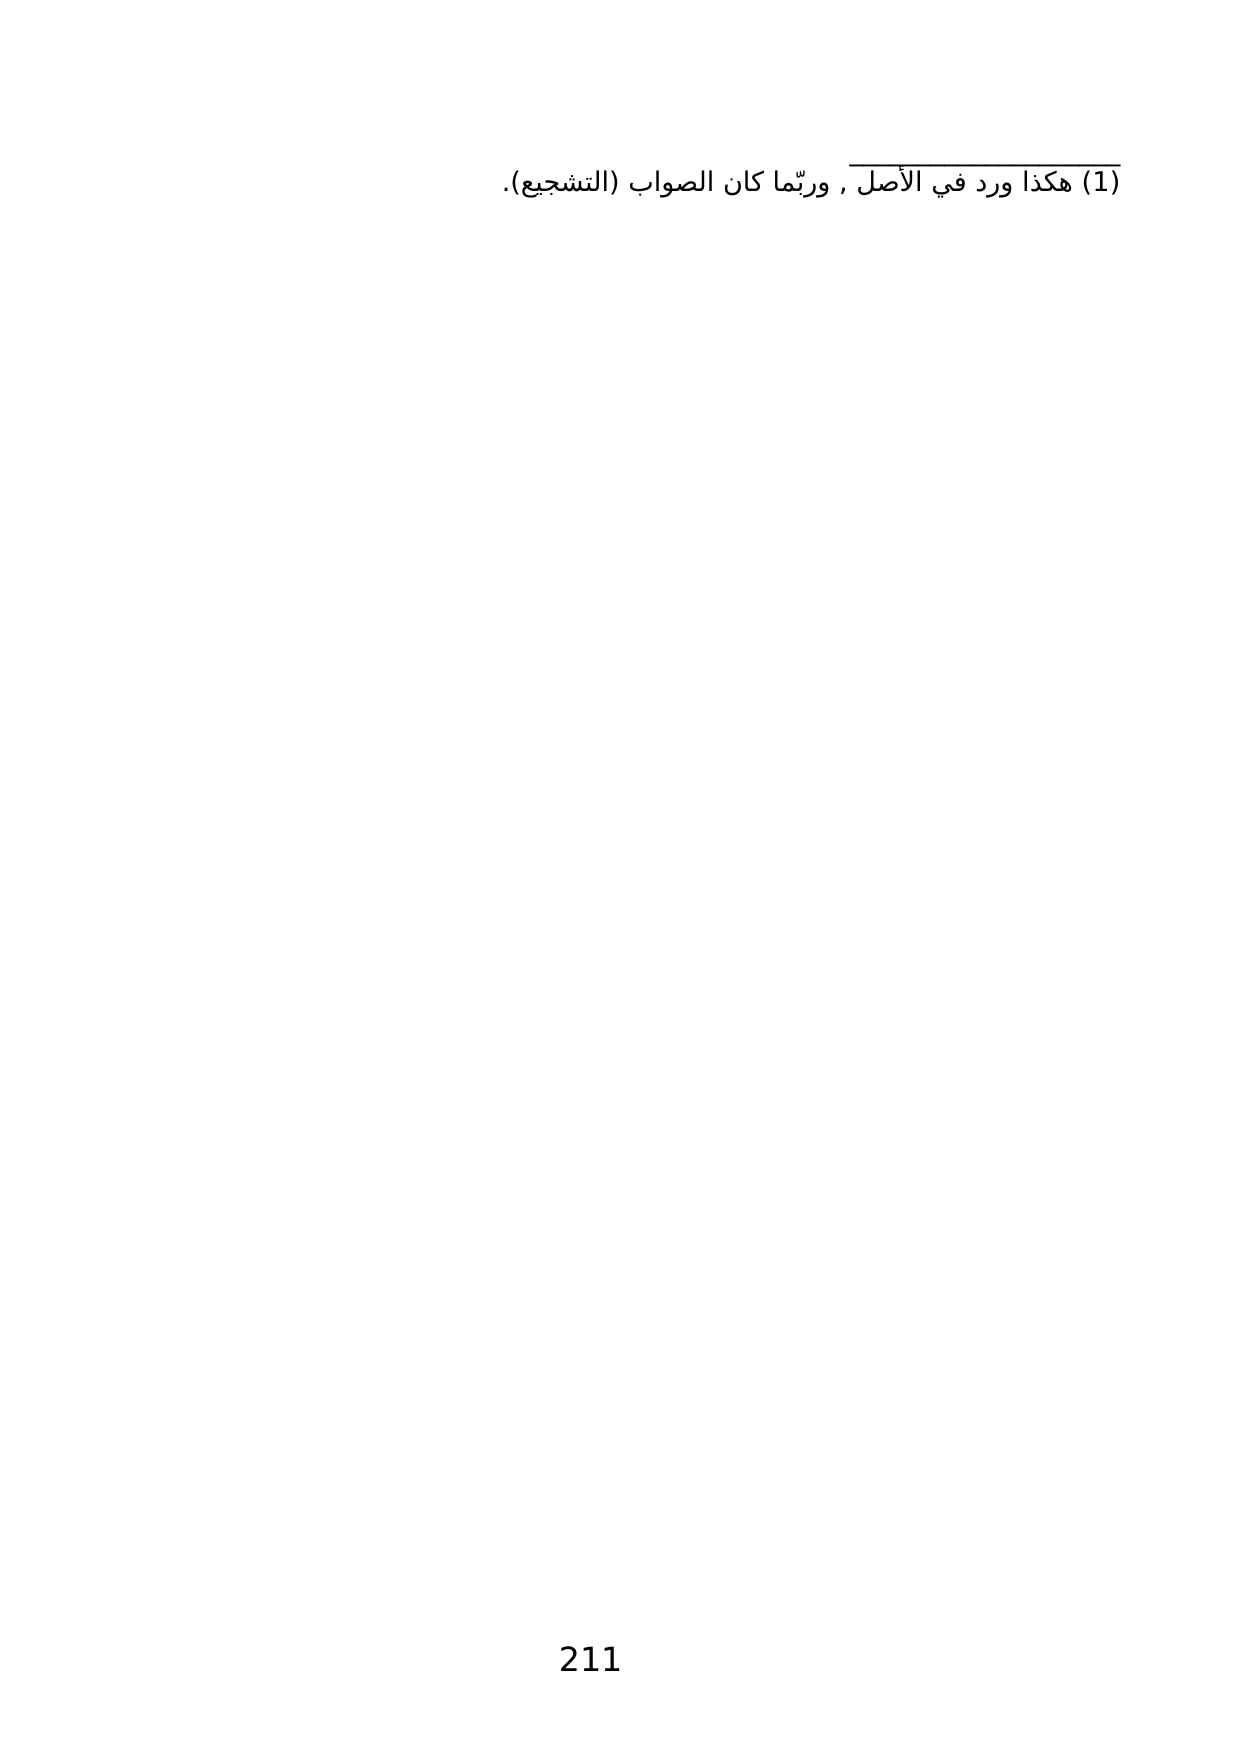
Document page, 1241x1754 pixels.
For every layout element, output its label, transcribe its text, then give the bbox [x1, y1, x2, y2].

text ____________________ [120, 135, 1120, 167]
text (1) هكذا ورد في الأصل , وربّما كان الصواب (التشجيع). [120, 167, 1120, 198]
